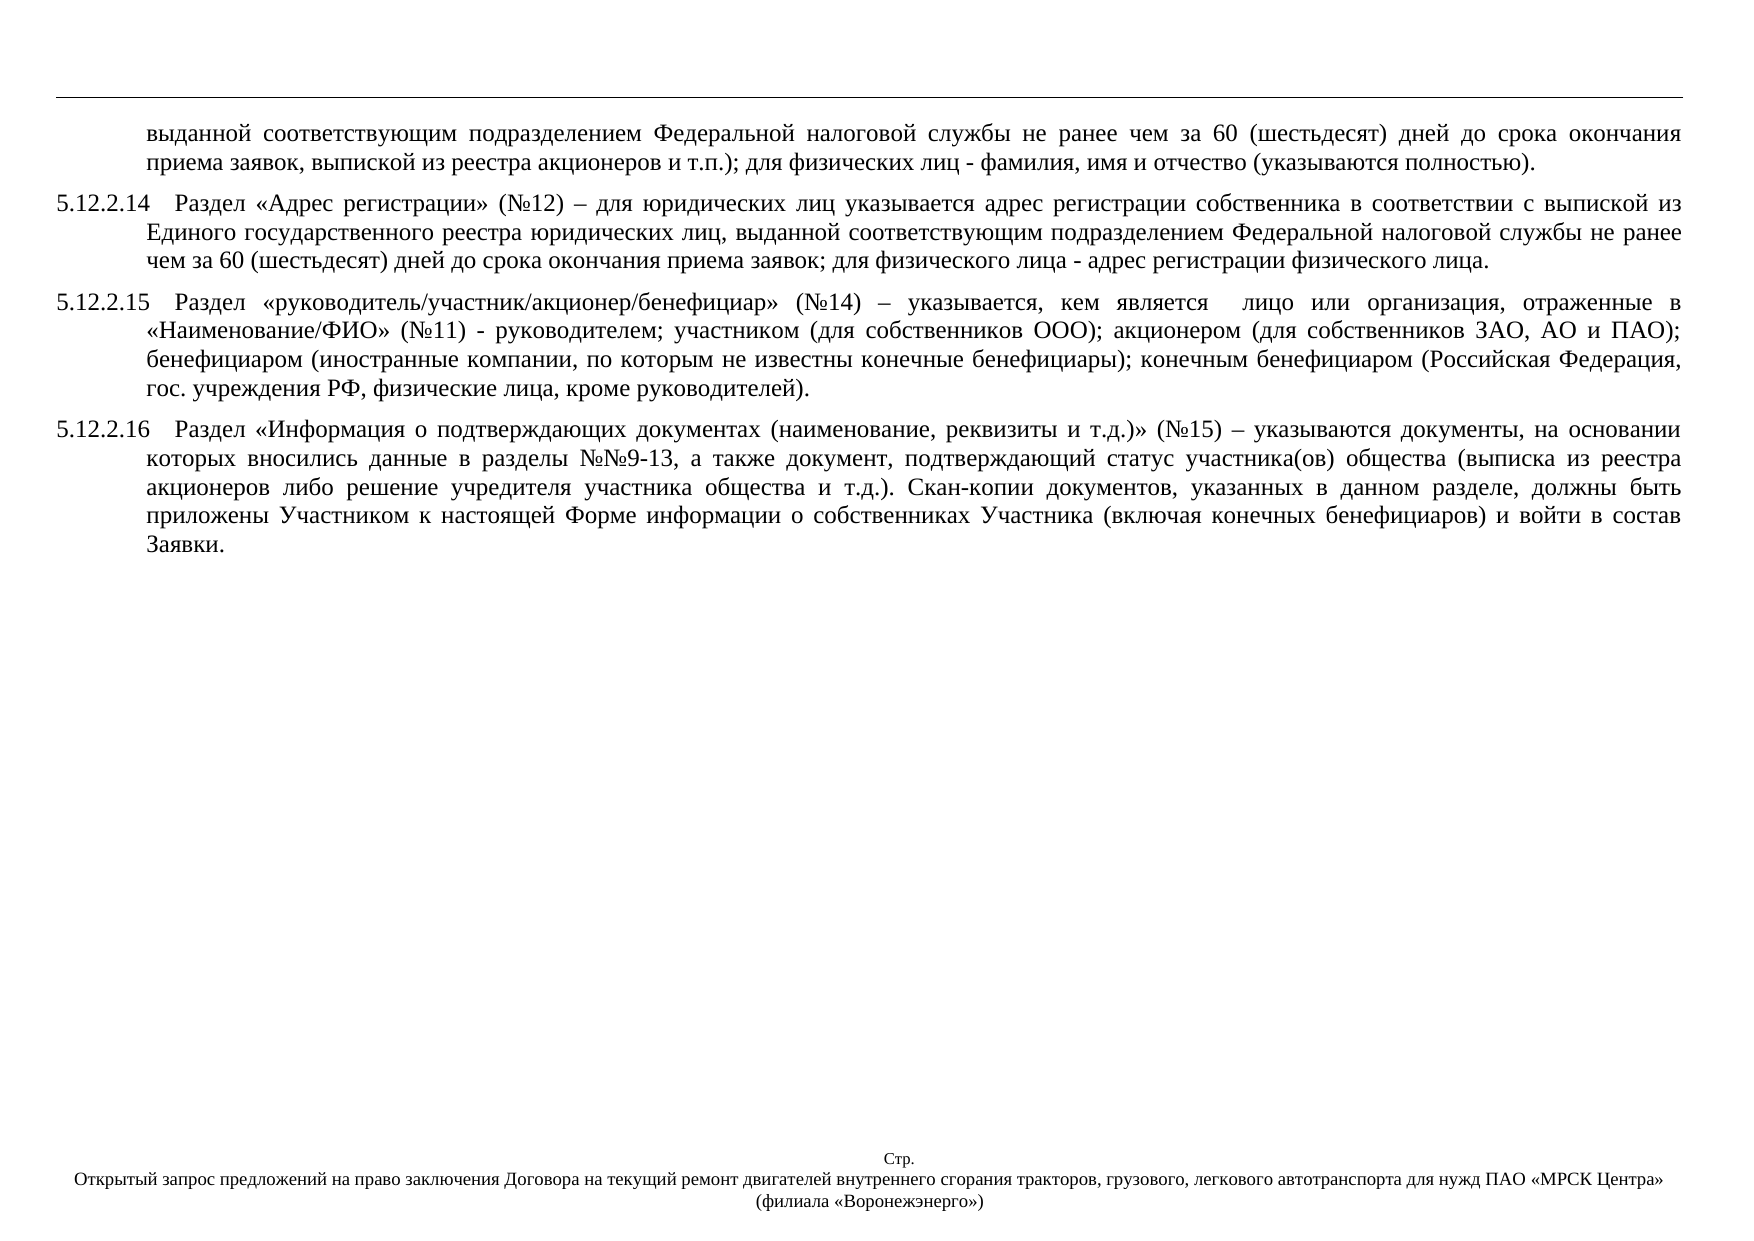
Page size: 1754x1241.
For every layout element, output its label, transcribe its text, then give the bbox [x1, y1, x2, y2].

list Раздел «руководитель/участник/акционер/бенефициар» (№14) – указывается, кем является лицо или организация, отраженные в «Наименование/ФИО» (№11) - руководителем; участником (для собственников ООО); акционером (для собственников ЗАО, АО и ПАО); бенефициаром (иностранные компании, по которым не известны конечные бенефициары); конечным бенефициаром (Российская Федерация, гос. учреждения РФ, физические лица, кроме руководителей). [56, 287, 1683, 402]
list Раздел «Адрес регистрации» (№12) – для юридических лиц указывается адрес регистрации собственника в соответствии с выпиской из Единого государственного реестра юридических лиц, выданной соответствующим подразделением Федеральной налоговой службы не ранее чем за 60 (шестьдесят) дней до срока окончания приема заявок; для физического лица - адрес регистрации физического лица. [56, 188, 1683, 274]
list Раздел «Информация о подтверждающих документах (наименование, реквизиты и т.д.)» (№15) – указываются документы, на основании которых вносились данные в разделы №№9-13, а также документ, подтверждающий статус участника(ов) общества (выписка из реестра акционеров либо решение учредителя участника общества и т.д.). Скан-копии документов, указанных в данном разделе, должны быть приложены Участником к настоящей Форме информации о собственниках Участника (включая конечных бенефициаров) и войти в состав Заявки. [56, 414, 1683, 558]
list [56, 118, 1683, 176]
